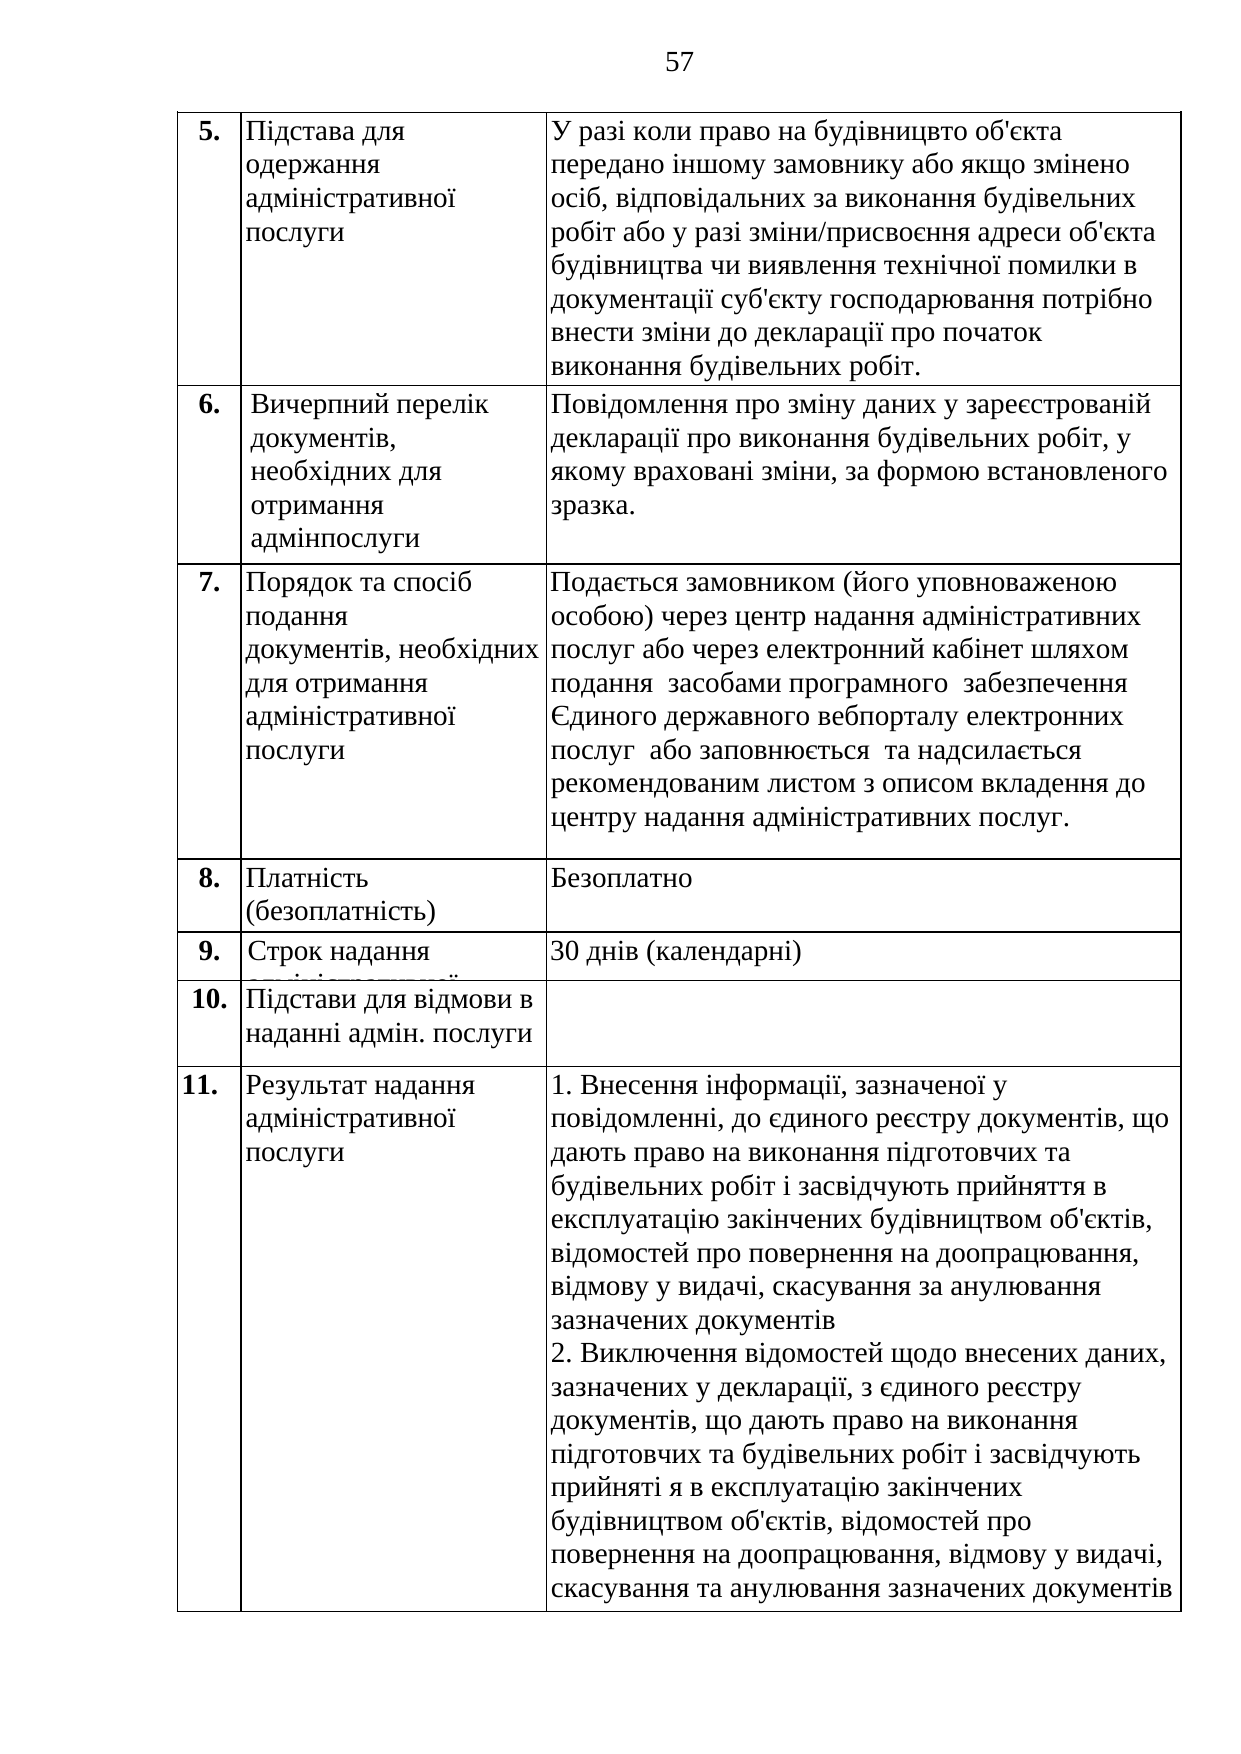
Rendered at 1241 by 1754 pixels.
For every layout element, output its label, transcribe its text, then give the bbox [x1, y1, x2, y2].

table_cell Підстави для відмови в наданні адмін. послуги [242, 981, 546, 1066]
table_cell 8. [178, 860, 240, 931]
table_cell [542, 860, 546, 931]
table_cell 9. [178, 933, 240, 980]
table_cell У разі коли право на будівницвто об'єкта передано іншому замовнику або якщо змінено осіб, відповідальних за виконання будівельних робіт або у разі зміни/присвоєння адреси об'єкта будівництва чи виявлення технічної помилки в документації суб'єкту господарювання потрібно внести зміни до декларації про початок виконання будівельних робіт. [547, 113, 1180, 385]
table_cell [547, 981, 1180, 1066]
table_cell 30 днів (календарні) [547, 933, 1180, 980]
table_cell Повідомлення про зміну даних у зареєстрованій декларації про виконання будівельних робіт, у якому враховані зміни, за формою встановленого зразка. [547, 386, 1180, 563]
table_cell 11. [178, 1067, 240, 1611]
table_cell Подається замовником (його уповноваженою особою) через центр надання адміністративних послуг або через електронний кабінет шляхом подання засобами програмного забезпечення Єдиного державного вебпорталу електронних послуг або заповнюється та надсилається рекомендованим листом з описом вкладення до центру надання адміністративних послуг. [547, 565, 1180, 858]
table_cell 6. [178, 386, 240, 563]
table_cell 7. [178, 565, 240, 858]
table_cell Результат надання адміністративної послуги [242, 1067, 546, 1611]
table_cell 5. [178, 113, 240, 385]
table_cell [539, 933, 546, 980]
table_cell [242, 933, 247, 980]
table_cell 10. [178, 981, 240, 1066]
table_cell 1. Внесення інформації, зазначеної у повідомленні, до єдиного реєстру документів, що дають право на виконання підготовчих та будівельних робіт і засвідчують прийняття в експлуатацію закінчених будівництвом об'єктів, відомостей про повернення на доопрацювання, відмову у видачі, скасування за анулювання зазначених документів 2. Виключення відомостей щодо внесених даних, зазначених у декларації, з єдиного реєстру документів, що дають право на виконання підготовчих та будівельних робіт і засвідчують прийняті я в експлуатацію закінчених будівництвом об'єктів, відомостей про повернення на доопрацювання, відмову у видачі, скасування та анулювання зазначених документів [547, 1067, 1180, 1611]
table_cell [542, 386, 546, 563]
table_cell Підстава для одержання адміністративної послуги [242, 113, 546, 385]
table_cell Безоплатно [547, 860, 1180, 931]
table_cell Порядок та спосіб подання документів, необхідних для отримання адміністративної послуги [242, 565, 546, 858]
